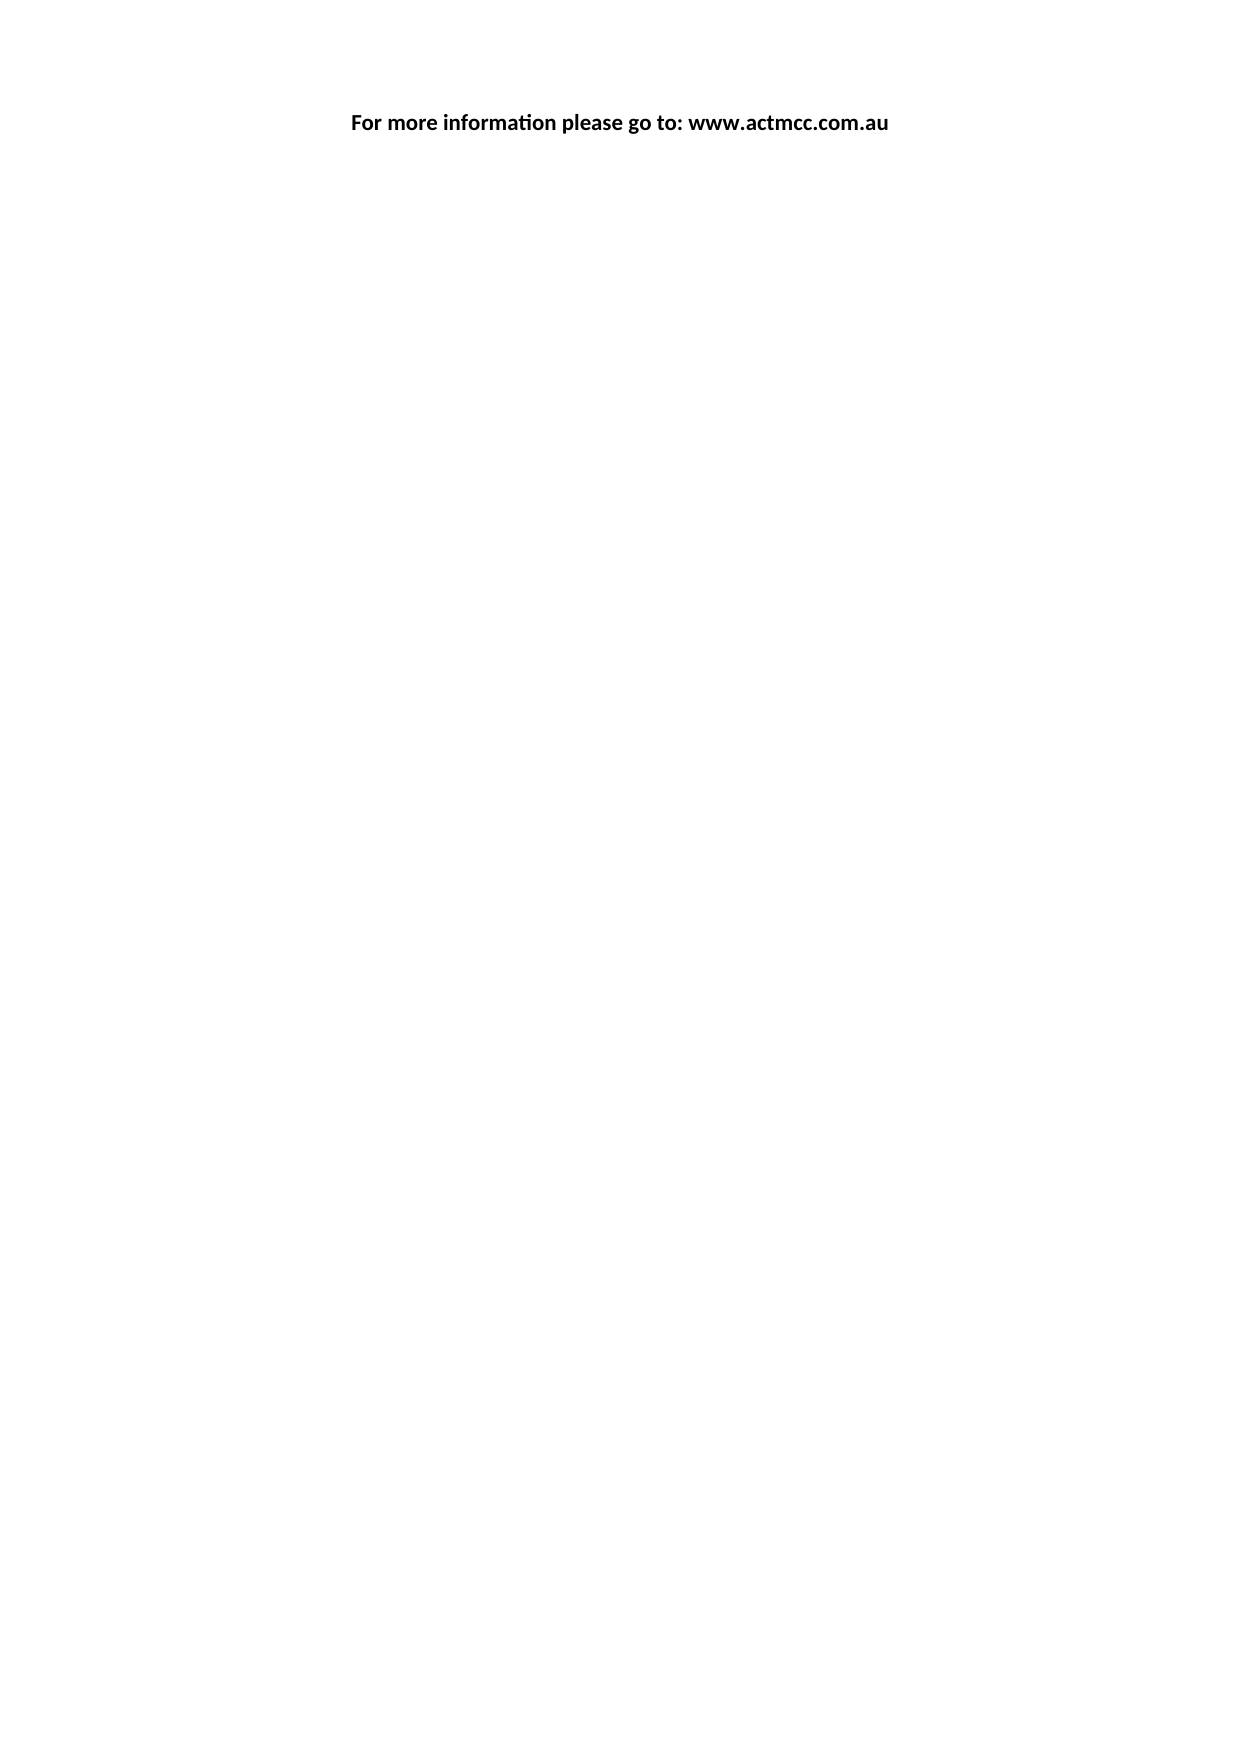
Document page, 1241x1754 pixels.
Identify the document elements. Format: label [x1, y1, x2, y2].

text [75, 75, 1165, 136]
